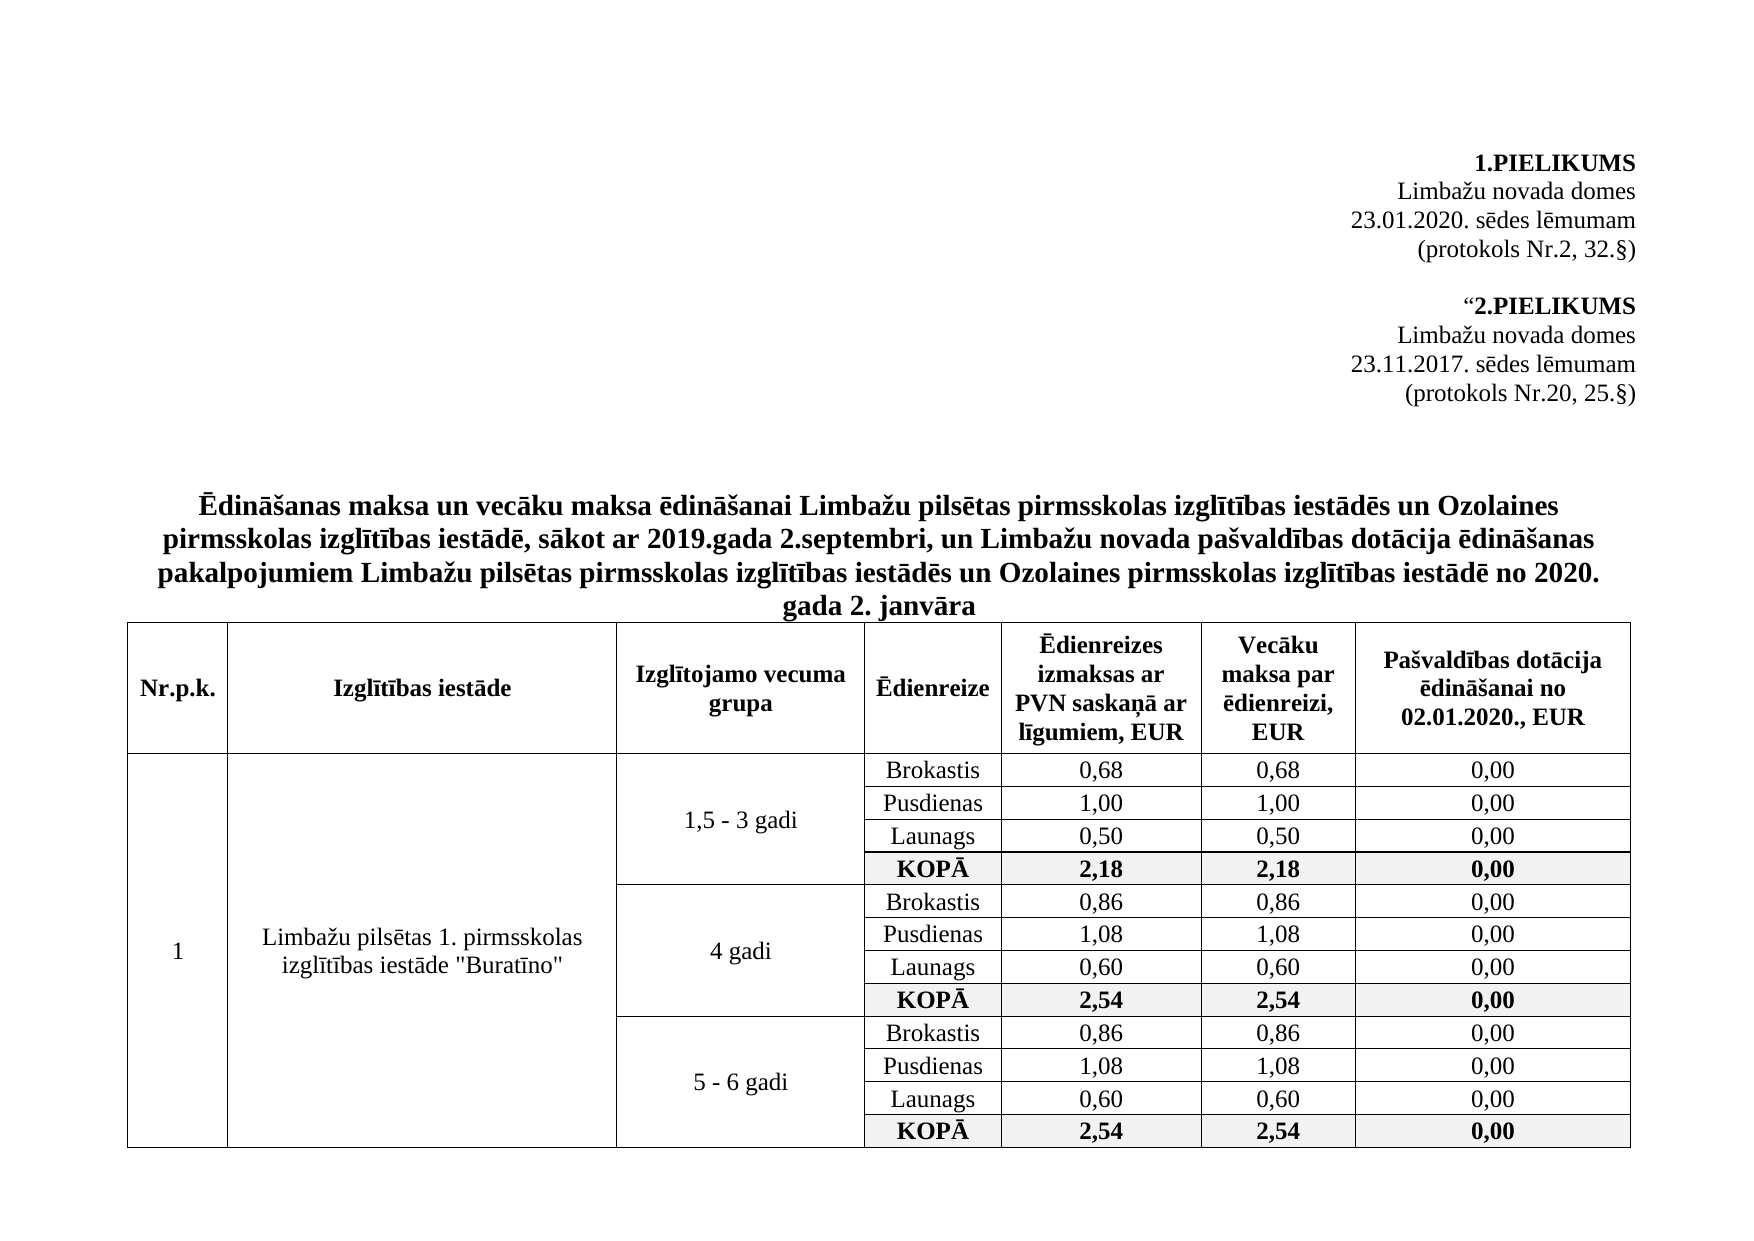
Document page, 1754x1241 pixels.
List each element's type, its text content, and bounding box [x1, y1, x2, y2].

table_cell Ēdienreize [865, 623, 1001, 753]
table_cell Launags [865, 1082, 1001, 1114]
table_cell 0,00 [1356, 754, 1630, 786]
table_cell 1,08 [1002, 918, 1201, 950]
table_cell 0,68 [1202, 754, 1355, 786]
table_cell 2,54 [1002, 1115, 1201, 1147]
table_cell 2,54 [1002, 984, 1201, 1016]
table_cell Brokastis [865, 885, 1001, 917]
text Limbažu novada domes [118, 176, 1636, 205]
table_cell Limbažu pilsētas 1. pirmsskolas izglītības iestāde "Buratīno" [228, 754, 616, 1147]
text (protokols Nr.20, 25.§) [118, 378, 1636, 406]
table_cell 0,60 [1002, 1082, 1201, 1114]
table_cell KOPĀ [865, 1115, 1001, 1147]
table_cell 0,00 [1356, 885, 1630, 917]
table_cell 0,00 [1356, 820, 1630, 851]
table_cell Brokastis [865, 754, 1001, 786]
table_cell 4 gadi [617, 885, 864, 1016]
table_cell Pašvaldības dotācija ēdināšanai no 02.01.2020., EUR [1356, 623, 1630, 753]
table_cell 0,60 [1202, 951, 1355, 983]
table_cell 0,00 [1356, 984, 1630, 1016]
table_cell Brokastis [865, 1017, 1001, 1048]
table_cell 0,00 [1356, 951, 1630, 983]
table_cell 0,00 [1356, 787, 1630, 819]
table_cell Launags [865, 951, 1001, 983]
table_cell 1,08 [1202, 918, 1355, 950]
table_cell 0,86 [1202, 885, 1355, 917]
table_cell KOPĀ [865, 984, 1001, 1016]
table_cell 1,5 - 3 gadi [617, 754, 864, 884]
table_cell Nr.p.k. [128, 623, 227, 753]
text 23.01.2020. sēdes lēmumam [118, 205, 1636, 234]
table_cell Izglītības iestāde [228, 623, 616, 753]
table_cell 1,00 [1002, 787, 1201, 819]
table_cell 1,08 [1202, 1049, 1355, 1081]
table_cell 5 - 6 gadi [617, 1017, 864, 1147]
text (protokols Nr.2, 32.§) [118, 234, 1636, 263]
table_cell 2,54 [1202, 1115, 1355, 1147]
text “2.PIELIKUMS [118, 291, 1636, 320]
table_cell Launags [865, 820, 1001, 851]
table_cell 0,00 [1356, 853, 1630, 884]
table_cell 2,18 [1202, 853, 1355, 884]
table_cell 2,54 [1202, 984, 1355, 1016]
table_cell 0,60 [1202, 1082, 1355, 1114]
table_cell 0,00 [1356, 918, 1630, 950]
table_cell Pusdienas [865, 1049, 1001, 1081]
table_cell 0,68 [1002, 754, 1201, 786]
table_cell 0,86 [1002, 885, 1201, 917]
table_cell 2,18 [1002, 853, 1201, 884]
table_cell 0,00 [1356, 1049, 1630, 1081]
table_cell Izglītojamo vecuma grupa [617, 623, 864, 753]
text 23.11.2017. sēdes lēmumam [118, 349, 1636, 378]
table_header Ēdināšanas maksa un vecāku maksa ēdināšanai Limbažu pilsētas pirmsskolas izglītības iestādēs un Ozolaines pirmsskolas izglītības iestādē, sākot ar 2019.gada 2.septembri, un Limbažu novada pašvaldības dotācija ēdināšanas pakalpojumiem Limbažu pilsētas pirmsskolas izglītības iestādēs un Ozolaines pirmsskolas izglītības iestādē no 2020. gada 2. janvāra [128, 464, 1630, 622]
table_cell 0,60 [1002, 951, 1201, 983]
table_cell 0,00 [1356, 1115, 1630, 1147]
table_cell Pusdienas [865, 787, 1001, 819]
table_cell 0,86 [1202, 1017, 1355, 1048]
table_cell 0,50 [1202, 820, 1355, 851]
table_cell 0,50 [1002, 820, 1201, 851]
text Limbažu novada domes [118, 320, 1636, 349]
table_cell 1,08 [1002, 1049, 1201, 1081]
table_cell 0,86 [1002, 1017, 1201, 1048]
text 1.PIELIKUMS [118, 148, 1636, 176]
table_cell 1,00 [1202, 787, 1355, 819]
table_cell 0,00 [1356, 1017, 1630, 1048]
table_cell 1 [128, 754, 227, 1147]
table_cell Vecāku maksa par ēdienreizi, EUR [1202, 623, 1355, 753]
table_cell 0,00 [1356, 1082, 1630, 1114]
table_cell Pusdienas [865, 918, 1001, 950]
table_cell Ēdienreizes izmaksas ar PVN saskaņā ar līgumiem, EUR [1002, 623, 1201, 753]
table_cell KOPĀ [865, 853, 1001, 884]
